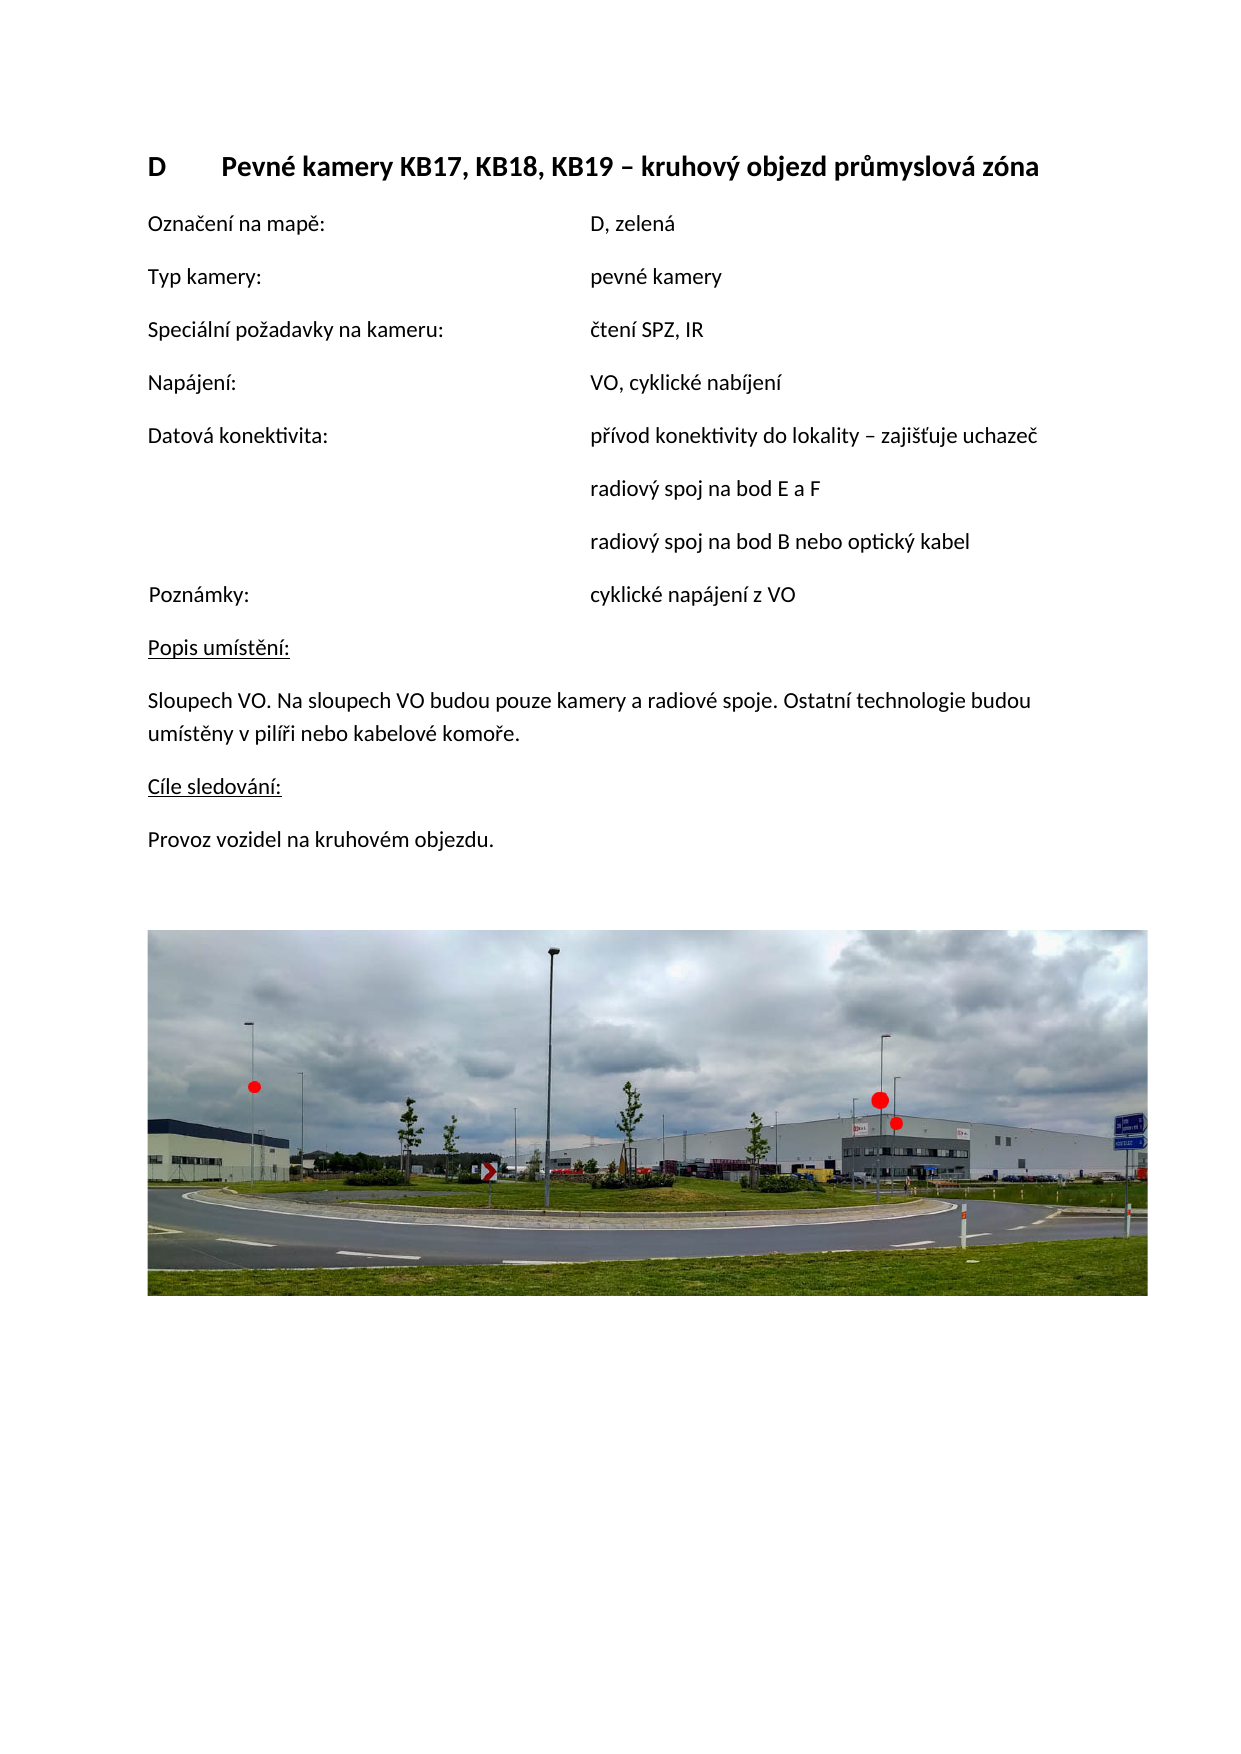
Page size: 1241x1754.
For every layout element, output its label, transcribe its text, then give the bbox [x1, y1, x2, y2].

text Napájení: VO, cyklické nabíjení [148, 368, 1093, 396]
text Speciální požadavky na kameru: čtení SPZ, IR [148, 315, 1093, 343]
text Poznámky: cyklické napájení z VO [148, 581, 1093, 608]
text Datová konektivita: přívod konektivity do lokality – zajišťuje uchazeč [148, 421, 1093, 449]
text Popis umístění: [148, 633, 1093, 662]
picture [147, 930, 1148, 1296]
text D Pevné kamery KB17, KB18, KB19 – kruhový objezd průmyslová zóna [148, 148, 1093, 183]
text Typ kamery: pevné kamery [148, 262, 1093, 290]
text Sloupech VO. Na sloupech VO budou pouze kamery a radiové spoje. Ostatní technologie budou umístěny v pilíři nebo kabelové komoře. [148, 687, 1093, 747]
text radiový spoj na bod B nebo optický kabel [148, 527, 1093, 556]
text radiový spoj na bod E a F [148, 474, 1093, 502]
text Provoz vozidel na kruhovém objezdu. [148, 825, 1093, 853]
text Označení na mapě: D, zelená [148, 209, 1093, 237]
text Cíle sledování: [148, 772, 1093, 800]
